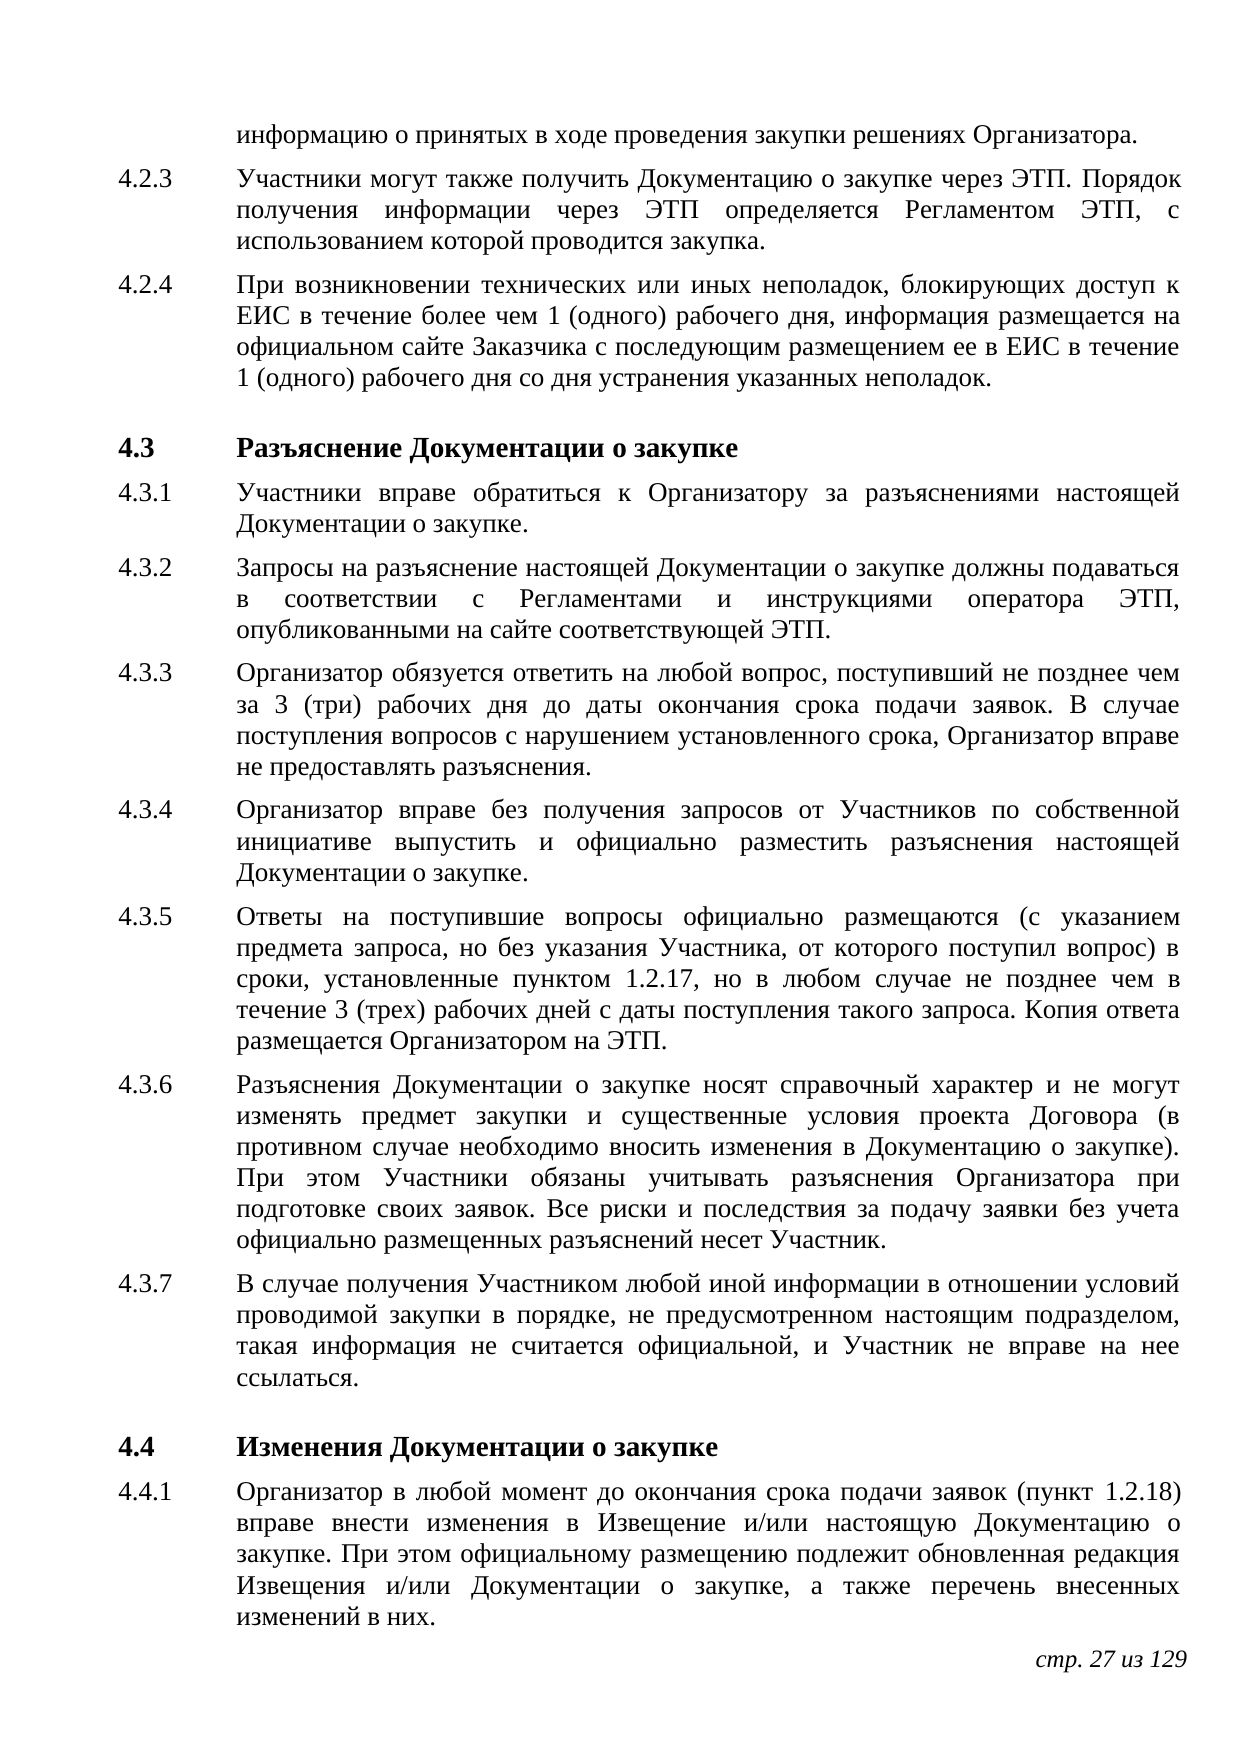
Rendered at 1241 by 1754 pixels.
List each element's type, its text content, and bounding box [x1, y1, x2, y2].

text Ответы на поступившие вопросы официально размещаются (с указанием предмета запроса, но без указания Участника, от которого поступил вопрос) в сроки, установленные пунктом 1.2.17, но в любом случае не позднее чем в течение 3 (трех) рабочих дней с даты поступления такого запроса. Копия ответа размещается Организатором на ЭТП. [118, 899, 1181, 1055]
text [118, 118, 1181, 149]
text В случае получения Участником любой иной информации в отношении условий проводимой закупки в порядке, не предусмотренном настоящим подразделом, такая информация не считается официальной, и Участник не вправе на нее ссылаться. [118, 1267, 1181, 1392]
text При возникновении технических или иных неполадок, блокирующих доступ к ЕИС в течение более чем 1 (одного) рабочего дня, информация размещается на официальном сайте Заказчика с последующим размещением ее в ЕИС в течение 1 (одного) рабочего дня со дня устранения указанных неполадок. [118, 268, 1181, 392]
subtitle Разъяснение Документации о закупке [118, 430, 1181, 463]
text Запросы на разъяснение настоящей Документации о закупке должны подаваться в соответствии с Регламентами и инструкциями оператора ЭТП, опубликованными на сайте соответствующей ЭТП. [118, 551, 1181, 644]
text Участники могут также получить Документацию о закупке через ЭТП. Порядок получения информации через ЭТП определяется Регламентом ЭТП, с использованием которой проводится закупка. [118, 162, 1181, 255]
text Организатор вправе без получения запросов от Участников по собственной инициативе выпустить и официально разместить разъяснения настоящей Документации о закупке. [118, 794, 1181, 887]
subtitle Изменения Документации о закупке [118, 1429, 1181, 1463]
text Участники вправе обратиться к Организатору за разъяснениями настоящей Документации о закупке. [118, 476, 1181, 538]
text Разъяснения Документации о закупке носят справочный характер и не могут изменять предмет закупки и существенные условия проекта Договора (в противном случае необходимо вносить изменения в Документацию о закупке). При этом Участники обязаны учитывать разъяснения Организатора при подготовке своих заявок. Все риски и последствия за подачу заявки без учета официально размещенных разъяснений несет Участник. [118, 1068, 1181, 1255]
text Организатор в любой момент до окончания срока подачи заявок (пункт 1.2.18) вправе внести изменения в Извещение и/или настоящую Документацию о закупке. При этом официальному размещению подлежит обновленная редакция Извещения и/или Документации о закупке, а также перечень внесенных изменений в них. [118, 1475, 1181, 1631]
text Организатор обязуется ответить на любой вопрос, поступивший не позднее чем за 3 (три) рабочих дня до даты окончания срока подачи заявок. В случае поступления вопросов с нарушением установленного срока, Организатор вправе не предоставлять разъяснения. [118, 657, 1181, 781]
